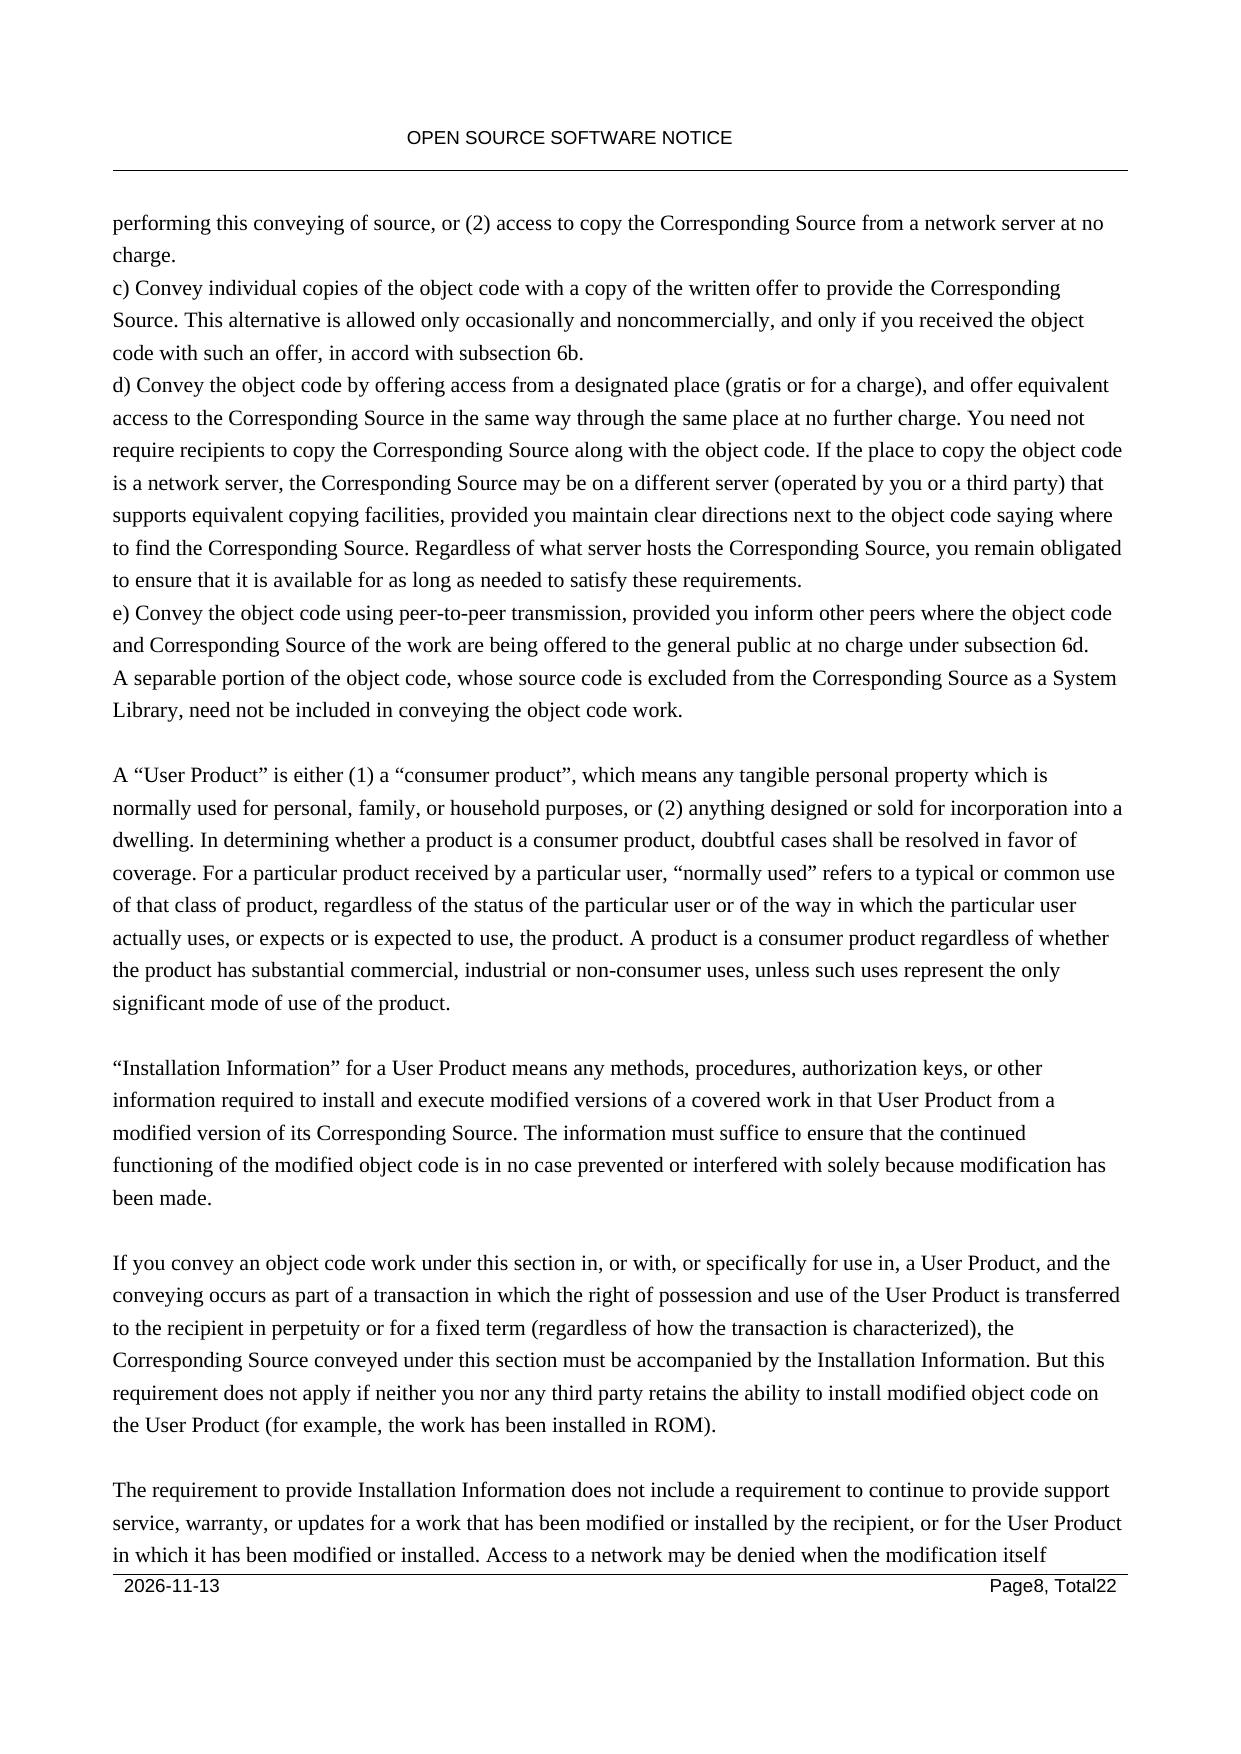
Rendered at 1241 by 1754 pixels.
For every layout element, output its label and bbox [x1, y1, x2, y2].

text [112, 206, 1128, 1571]
